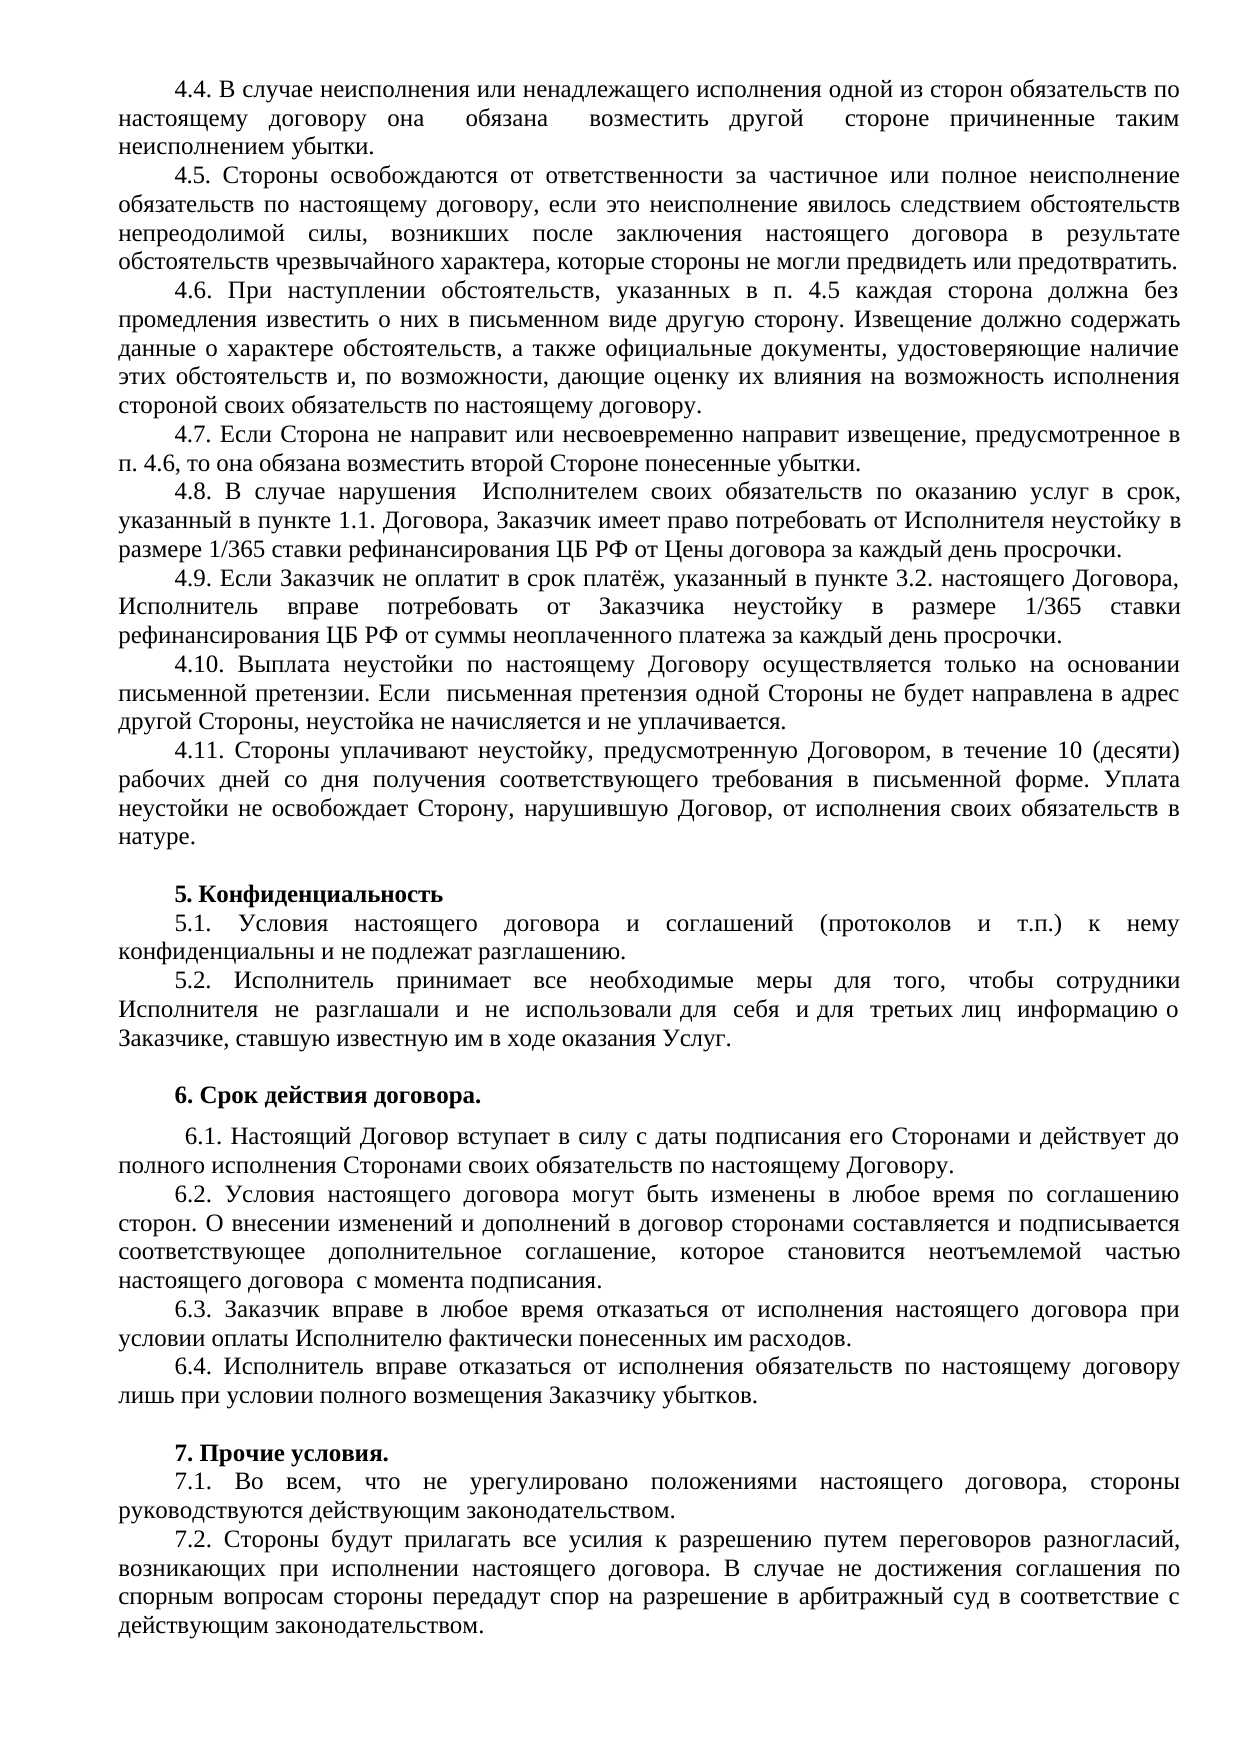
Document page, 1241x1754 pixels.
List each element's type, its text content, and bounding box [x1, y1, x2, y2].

text 4.4. В случае неисполнения или ненадлежащего исполнения одной из сторон обязательств по настоящему договору она обязана возместить другой стороне причиненные таким неисполнением убытки. [118, 74, 1181, 160]
text 7.2. Стороны будут прилагать все усилия к разрешению путем переговоров разногласий, возникающих при исполнении настоящего договора. В случае не достижения соглашения по спорным вопросам стороны передадут спор на разрешение в арбитражный суд в соответствие с действующим законодательством. [118, 1524, 1181, 1639]
text 5.1. Условия настоящего договора и соглашений (протоколов и т.п.) к нему конфиденциальны и не подлежат разглашению. [118, 908, 1181, 965]
text 6.2. Условия настоящего договора могут быть изменены в любое время по соглашению сторон. О внесении изменений и дополнений в договор сторонами составляется и подписывается соответствующее дополнительное соглашение, которое становится неотъемлемой частью настоящего договора с момента подписания. [118, 1179, 1181, 1294]
text 6.3. Заказчик вправе в любое время отказаться от исполнения настоящего договора при условии оплаты Исполнителю фактически понесенных им расходов. [118, 1294, 1181, 1351]
text 4.9. Если Заказчик не оплатит в срок платёж, указанный в пункте 3.2. настоящего Договора, Исполнитель вправе потребовать от Заказчика неустойку в размере 1/365 ставки рефинансирования ЦБ РФ от суммы неоплаченного платежа за каждый день просрочки. [118, 563, 1181, 649]
text 7. Прочие условия. [118, 1438, 1181, 1466]
text 4.7. Если Сторона не направит или несвоевременно направит извещение, предусмотренное в п. 4.6, то она обязана возместить второй Стороне понесенные убытки. [118, 419, 1181, 476]
text 5.2. Исполнитель принимает все необходимые меры для того, чтобы сотрудники Исполнителя не разглашали и не использовали для себя и для третьих лиц информацию о Заказчике, ставшую известную им в ходе оказания Услуг. [118, 965, 1181, 1051]
text 4.8. В случае нарушения Исполнителем своих обязательств по оказанию услуг в срок, указанный в пункте 1.1. Договора, Заказчик имеет право потребовать от Исполнителя неустойку в размере 1/365 ставки рефинансирования ЦБ РФ от Цены договора за каждый день просрочки. [118, 476, 1181, 563]
text 5. Конфиденциальность [118, 879, 1181, 908]
text 4.10. Выплата неустойки по настоящему Договору осуществляется только на основании письменной претензии. Если письменная претензия одной Стороны не будет направлена в адрес другой Стороны, неустойка не начисляется и не уплачивается. [118, 649, 1181, 735]
text 4.11. Стороны уплачивают неустойку, предусмотренную Договором, в течение 10 (десяти) рабочих дней со дня получения соответствующего требования в письменной форме. Уплата неустойки не освобождает Сторону, нарушившую Договор, от исполнения своих обязательств в натуре. [118, 735, 1181, 850]
text 6.1. Настоящий Договор вступает в силу с даты подписания его Сторонами и действует до полного исполнения Сторонами своих обязательств по настоящему Договору. [118, 1121, 1181, 1179]
text 4.6. При наступлении обстоятельств, указанных в п. 4.5 каждая сторона должна без промедления известить о них в письменном виде другую сторону. Извещение должно содержать данные о характере обстоятельств, а также официальные документы, удостоверяющие наличие этих обстоятельств и, по возможности, дающие оценку их влияния на возможность исполнения стороной своих обязательств по настоящему договору. [118, 275, 1181, 419]
text 6.4. Исполнитель вправе отказаться от исполнения обязательств по настоящему договору лишь при условии полного возмещения Заказчику убытков. [118, 1351, 1181, 1409]
text 4.5. Стороны освобождаются от ответственности за частичное или полное неисполнение обязательств по настоящему договору, если это неисполнение явилось следствием обстоятельств непреодолимой силы, возникших после заключения настоящего договора в результате обстоятельств чрезвычайного характера, которые стороны не могли предвидеть или предотвратить. [118, 160, 1181, 275]
text 7.1. Во всем, что не урегулировано положениями настоящего договора, стороны руководствуются действующим законодательством. [118, 1466, 1181, 1524]
text 6. Срок действия договора. [118, 1080, 1181, 1109]
